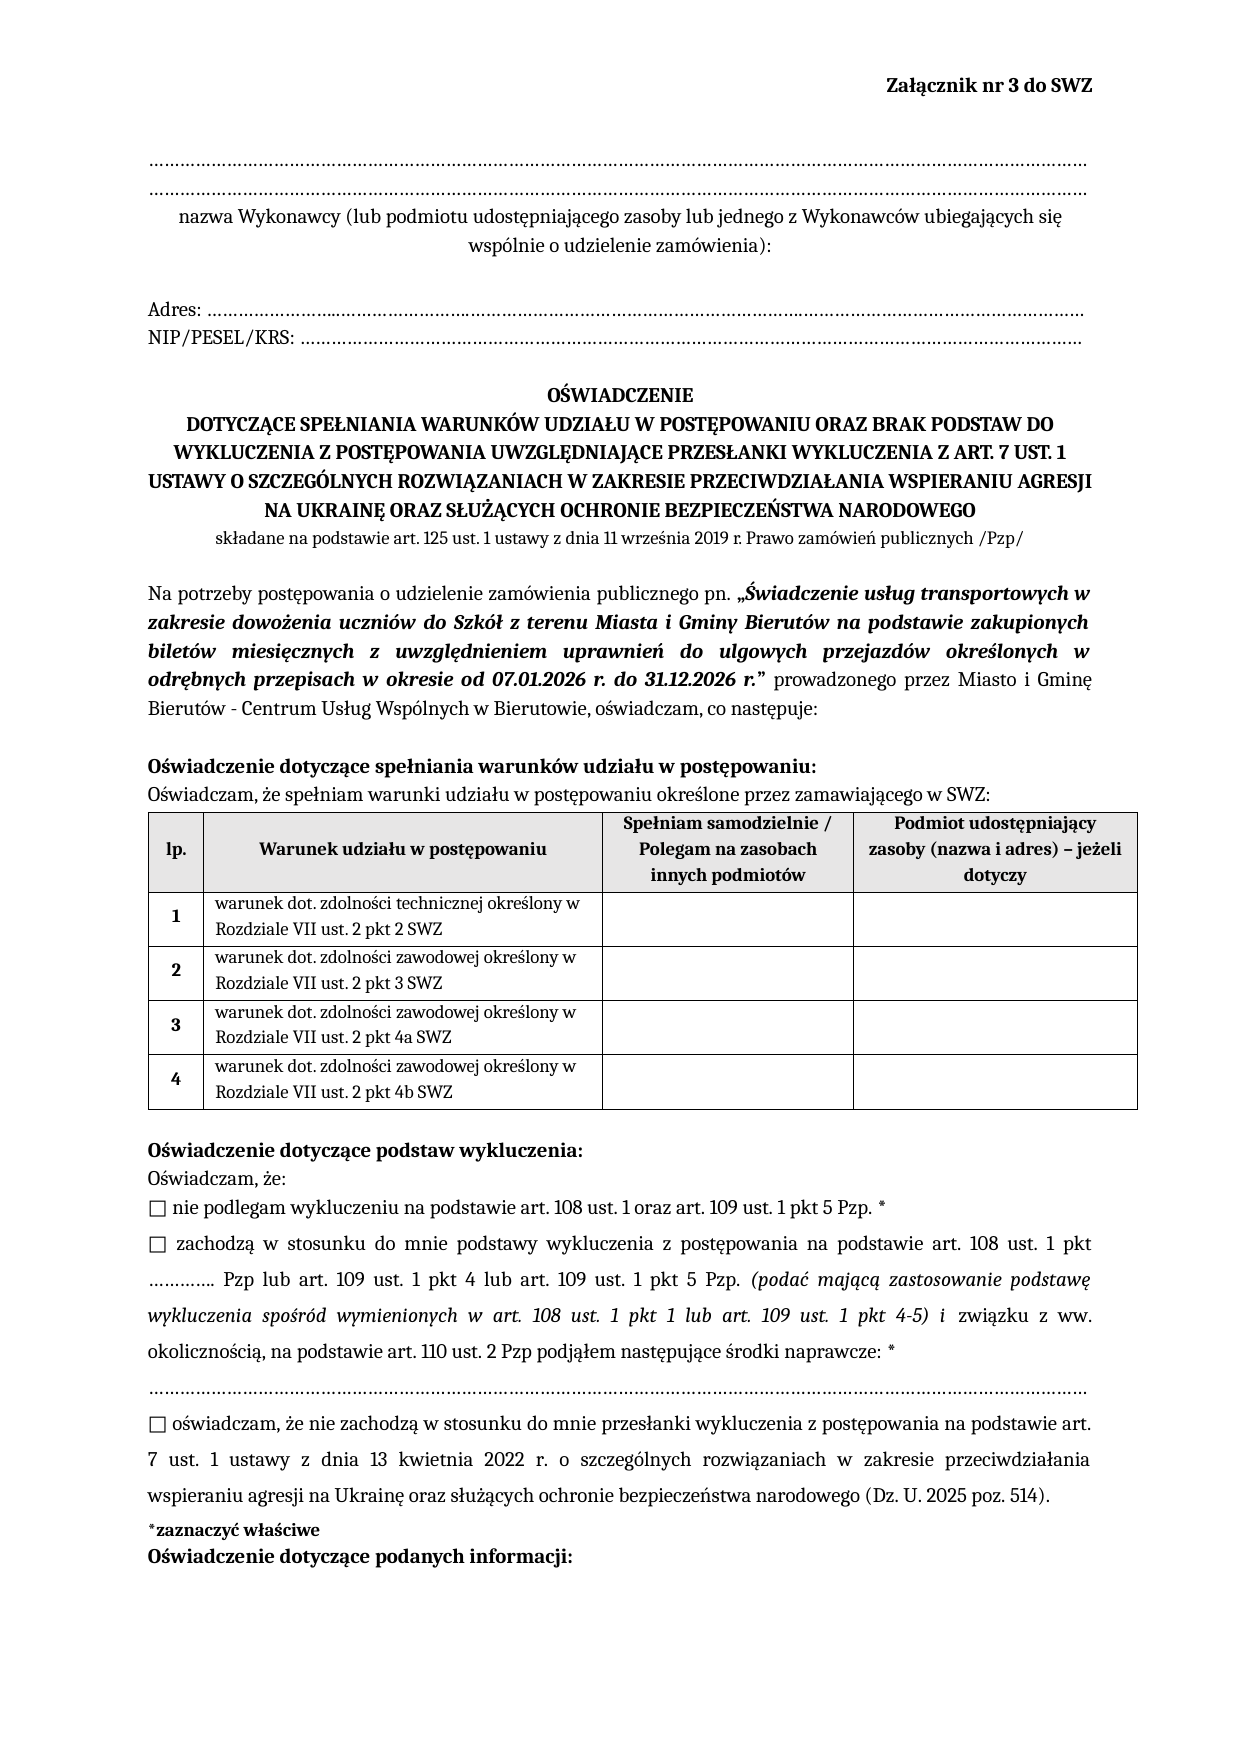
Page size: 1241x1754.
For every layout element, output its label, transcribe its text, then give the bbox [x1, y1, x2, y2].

text □ zachodzą w stosunku do mnie podstawy wykluczenia z postępowania na podstawie art. 108 ust. 1 pkt …………. Pzp lub art. 109 ust. 1 pkt 4 lub art. 109 ust. 1 pkt 5 Pzp. (podać mającą zastosowanie podstawę wykluczenia spośród wymienionych w art. 108 ust. 1 pkt 1 lub art. 109 ust. 1 pkt 4-5) i związku z ww. okolicznością, na podstawie art. 110 ust. 2 Pzp podjąłem następujące środki naprawcze: * [148, 1232, 1092, 1363]
table_cell [854, 1055, 1137, 1108]
text Oświadczenie dotyczące spełniania warunków udziału w postępowaniu: [148, 754, 1092, 778]
table_cell [603, 893, 853, 946]
text Oświadczenie dotyczące podstaw wykluczenia: [148, 1138, 1092, 1162]
table_cell 3 [149, 1001, 203, 1054]
text DOTYCZĄCE SPEŁNIANIA WARUNKÓW UDZIAŁU W POSTĘPOWANIU ORAZ BRAK PODSTAW DO WYKLUCZENIA Z POSTĘPOWANIA UWZGLĘDNIAJĄCE PRZESŁANKI WYKLUCZENIA Z ART. 7 UST. 1 USTAWY O SZCZEGÓLNYCH ROZWIĄZANIACH W ZAKRESIE PRZECIWDZIAŁANIA WSPIERANIU AGRESJI NA UKRAINĘ ORAZ SŁUŻĄCYCH OCHRONIE BEZPIECZEŃSTWA NARODOWEGO [148, 412, 1092, 522]
text składane na podstawie art. 125 ust. 1 ustawy z dnia 11 września 2019 r. Prawo zamówień publicznych /Pzp/ [148, 527, 1092, 549]
table_cell 1 [149, 893, 203, 946]
text □ oświadczam, że nie zachodzą w stosunku do mnie przesłanki wykluczenia z postępowania na podstawie art. 7 ust. 1 ustawy z dnia 13 kwietnia 2022 r. o szczególnych rozwiązaniach w zakresie przeciwdziałania wspieraniu agresji na Ukrainę oraz służących ochronie bezpieczeństwa narodowego (Dz. U. 2025 poz. 514). [148, 1411, 1092, 1507]
table_cell [854, 1001, 1137, 1054]
table_header Podmiot udostępniający zasoby (nazwa i adres) – jeżeli dotyczy [854, 813, 1137, 892]
text Oświadczenie dotyczące podanych informacji: [148, 1545, 1092, 1569]
text Oświadczam, że: [148, 1167, 1092, 1191]
text ……………………………………………………………………………………………………………………………………………………………………………………………………………………………………………………………………………………………………………………………… [148, 148, 1092, 200]
text Adres: ……………………..…………………….……………………………………………………….……………………………………………… [148, 297, 1092, 321]
text nazwa Wykonawcy (lub podmiotu udostępniającego zasoby lub jednego z Wykonawców ubiegających się wspólnie o udzielenie zamówienia): [148, 205, 1092, 258]
table_cell warunek dot. zdolności technicznej określony w Rozdziale VII ust. 2 pkt 2 SWZ [204, 893, 602, 946]
text □ nie podlegam wykluczeniu na podstawie art. 108 ust. 1 oraz art. 109 ust. 1 pkt 5 Pzp. * [148, 1196, 1092, 1220]
table_header lp. [149, 813, 203, 892]
text *zaznaczyć właściwe [148, 1519, 1092, 1541]
text OŚWIADCZENIE [148, 383, 1092, 407]
text Oświadczam, że spełniam warunki udziału w postępowaniu określone przez zamawiającego w SWZ: [148, 783, 1092, 807]
table_cell [854, 947, 1137, 1000]
table_cell [603, 1001, 853, 1054]
table_header Warunek udziału w postępowaniu [204, 813, 602, 892]
table_cell warunek dot. zdolności zawodowej określony w Rozdziale VII ust. 2 pkt 3 SWZ [204, 947, 602, 1000]
table_cell 2 [149, 947, 203, 1000]
table_cell [603, 1055, 853, 1108]
text Na potrzeby postępowania o udzielenie zamówienia publicznego pn. „Świadczenie usług transportowych w zakresie dowożenia uczniów do Szkół z terenu Miasta i Gminy Bierutów na podstawie zakupionych biletów miesięcznych z uwzględnieniem uprawnień do ulgowych przejazdów określonych w odrębnych przepisach w okresie od 07.01.2026 r. do 31.12.2026 r.” prowadzonego przez Miasto i Gminę Bierutów - Centrum Usług Wspólnych w Bierutowie, oświadczam, co następuje: [148, 582, 1092, 721]
table_cell warunek dot. zdolności zawodowej określony w Rozdziale VII ust. 2 pkt 4b SWZ [204, 1055, 602, 1108]
table_cell [603, 947, 853, 1000]
text ……………………………………………………………………………………………………………………………………………………………… [148, 1375, 1092, 1399]
text NIP/PESEL/KRS: …………………………………………………………………………………………………………………………………… [148, 326, 1092, 350]
table_cell [854, 893, 1137, 946]
table_header Spełniam samodzielnie / Polegam na zasobach innych podmiotów [603, 813, 853, 892]
table_cell warunek dot. zdolności zawodowej określony w Rozdziale VII ust. 2 pkt 4a SWZ [204, 1001, 602, 1054]
table_cell 4 [149, 1055, 203, 1108]
